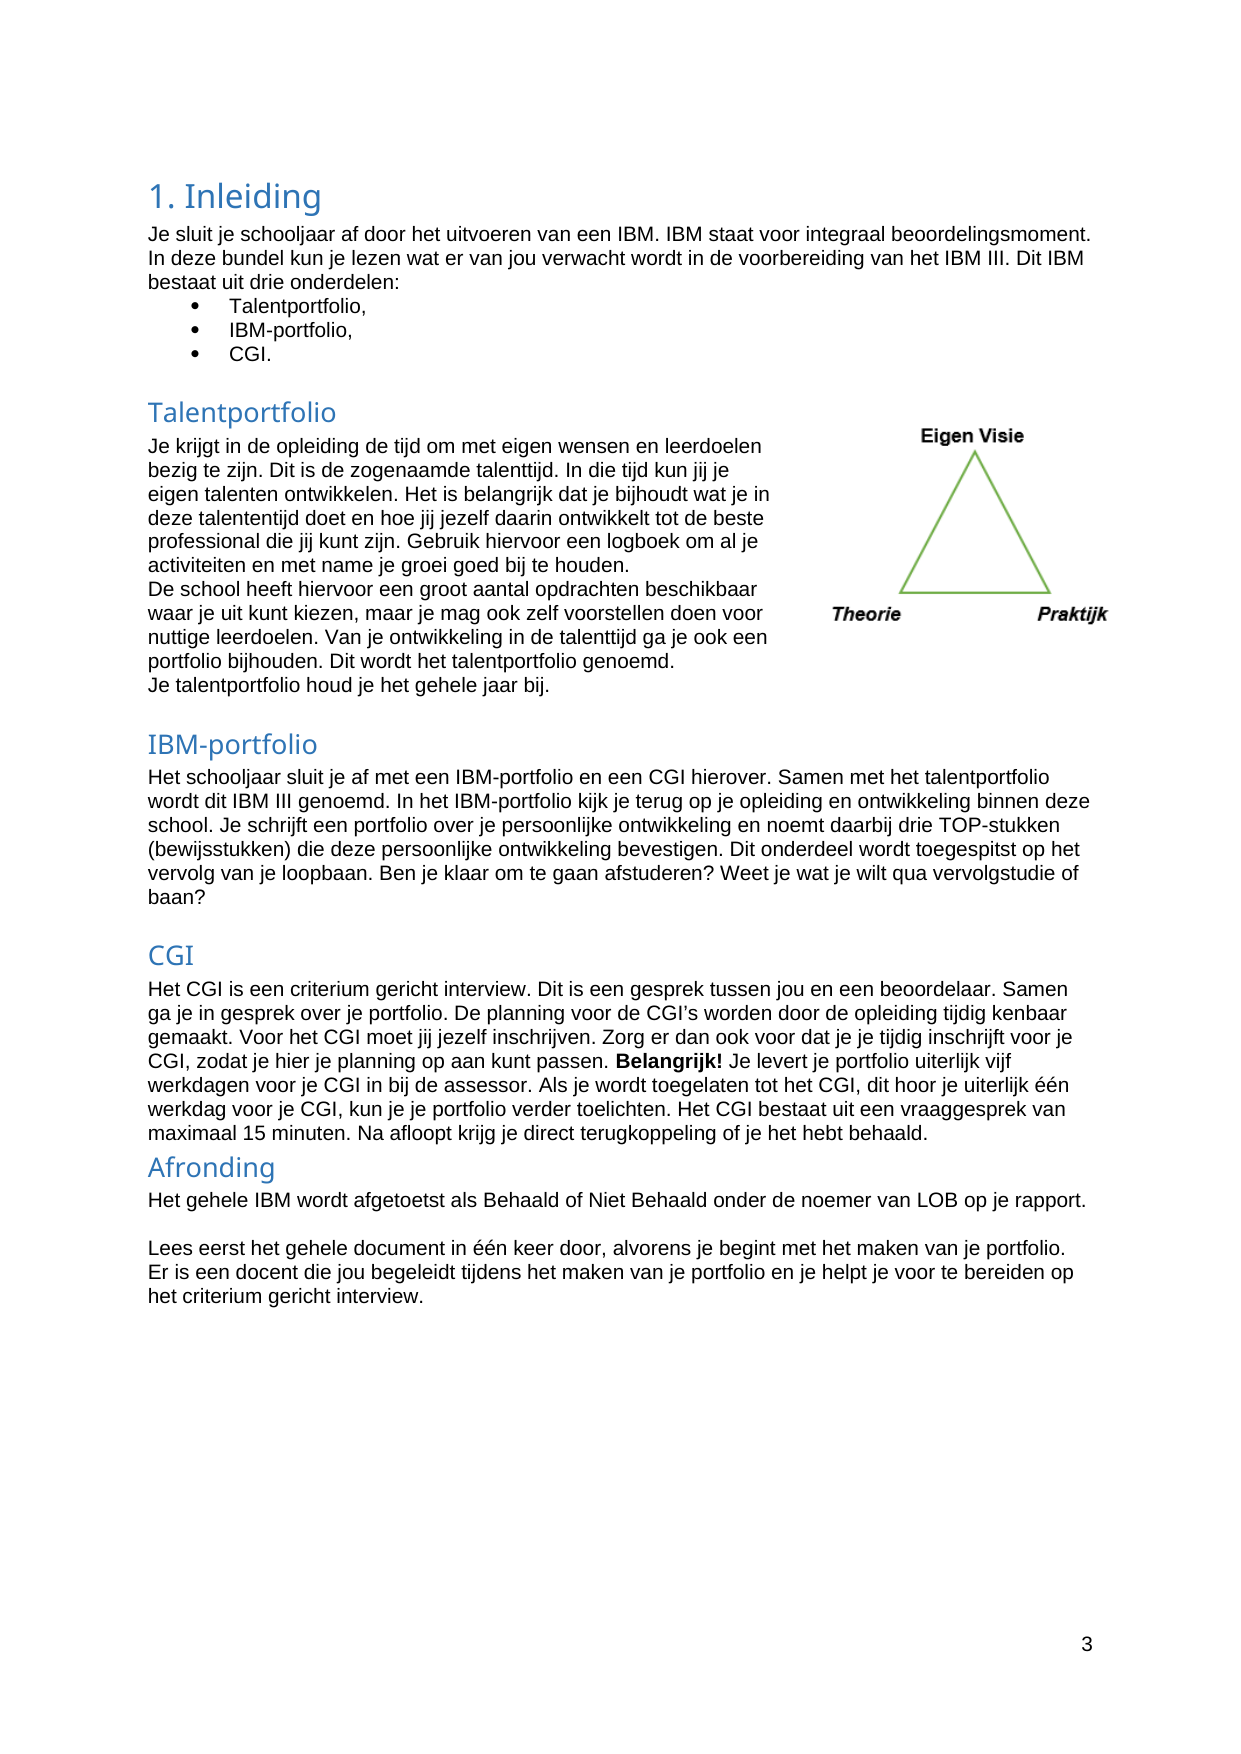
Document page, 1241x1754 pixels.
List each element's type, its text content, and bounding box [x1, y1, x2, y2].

text Lees eerst het gehele document in één keer door, alvorens je begint met het maken van je portfolio. Er is een docent die jou begeleidt tijdens het maken van je portfolio en je helpt je voor te bereiden op het criterium gericht interview. [148, 1236, 1093, 1308]
list Talentportfolio, [191, 293, 1093, 317]
list CGI. [191, 342, 1093, 366]
text Het gehele IBM wordt afgetoetst als Behaald of Niet Behaald onder de noemer van LOB op je rapport. [148, 1188, 1093, 1212]
text Je talentportfolio houd je het gehele jaar bij. [148, 673, 1093, 697]
subtitle CGI [148, 937, 1093, 974]
subtitle Afronding [148, 1148, 1093, 1185]
list IBM-portfolio, [191, 317, 1093, 342]
text Je sluit je schooljaar af door het uitvoeren van een IBM. IBM staat voor integraal beoordelingsmoment. In deze bundel kun je lezen wat er van jou verwacht wordt in de voorbereiding van het IBM III. Dit IBM bestaat uit drie onderdelen: [148, 222, 1093, 293]
text Het CGI is een criterium gericht interview. Dit is een gesprek tussen jou en een beoordelaar. Samen ga je in gesprek over je portfolio. De planning voor de CGI’s worden door de opleiding tijdig kenbaar gemaakt. Voor het CGI moet jij jezelf inschrijven. Zorg er dan ook voor dat je je tijdig inschrijft voor je CGI, zodat je hier je planning op aan kunt passen. Belangrijk! Je levert je portfolio uiterlijk vijf werkdagen voor je CGI in bij de assessor. Als je wordt toegelaten tot het CGI, dit hoor je uiterlijk één werkdag voor je CGI, kun je je portfolio verder toelichten. Het CGI bestaat uit een vraaggesprek van maximaal 15 minuten. Na afloopt krijg je direct terugkoppeling of je het hebt behaald. [148, 977, 1093, 1144]
picture [792, 405, 1143, 664]
text Je krijgt in de opleiding de tijd om met eigen wensen en leerdoelen bezig te zijn. Dit is de zogenaamde talenttijd. In die tijd kun jij je eigen talenten ontwikkelen. Het is belangrijk dat je bijhoudt wat je in deze talententijd doet en hoe jij jezelf daarin ontwikkelt tot de beste professional die jij kunt zijn. Gebruik hiervoor een logboek om al je activiteiten en met name je groei goed bij te houden. [148, 433, 792, 577]
subtitle IBM-portfolio [148, 725, 1093, 762]
text De school heeft hiervoor een groot aantal opdrachten beschikbaar waar je uit kunt kiezen, maar je mag ook zelf voorstellen doen voor nuttige leerdoelen. Van je ontwikkeling in de talenttijd ga je ook een portfolio bijhouden. Dit wordt het talentportfolio genoemd. [148, 577, 1093, 673]
text Het schooljaar sluit je af met een IBM-portfolio en een CGI hierover. Samen met het talentportfolio wordt dit IBM III genoemd. In het IBM-portfolio kijk je terug op je opleiding en ontwikkeling binnen deze school. Je schrijft een portfolio over je persoonlijke ontwikkeling en noemt daarbij drie TOP-stukken (bewijsstukken) die deze persoonlijke ontwikkeling bevestigen. Dit onderdeel wordt toegespitst op het vervolg van je loopbaan. Ben je klaar om te gaan afstuderen? Weet je wat je wilt qua vervolgstudie of baan? [148, 765, 1093, 909]
subtitle 1. Inleiding [148, 173, 1093, 218]
subtitle Talentportfolio [148, 394, 1093, 431]
